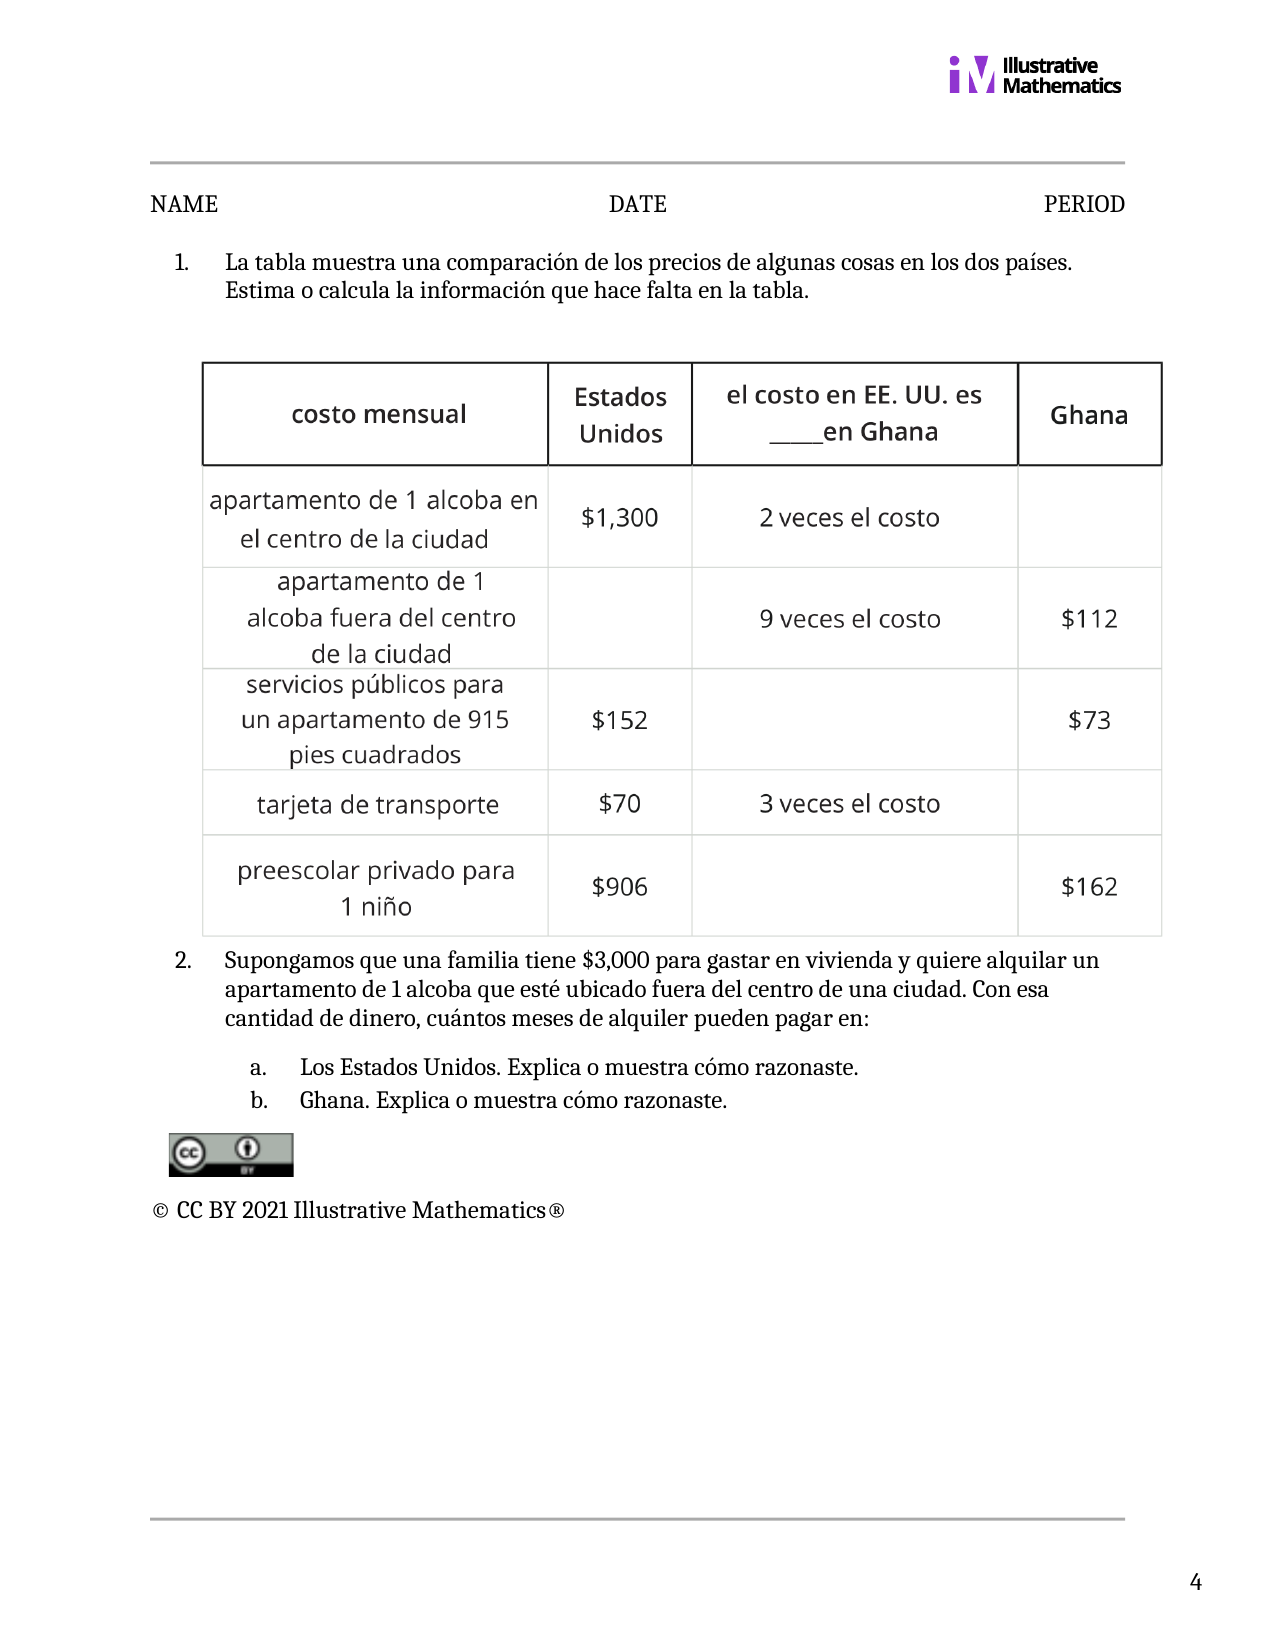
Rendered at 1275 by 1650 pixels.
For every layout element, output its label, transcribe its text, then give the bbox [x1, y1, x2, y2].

text © CC BY 2021 Illustrative Mathematics® [150, 1196, 1125, 1224]
picture [949, 55, 1121, 93]
list Los Estados Unidos. Explica o muestra cómo razonaste. [250, 1053, 1125, 1082]
list Ghana. Explica o muestra cómo razonaste. [250, 1086, 1125, 1114]
picture [168, 1133, 294, 1177]
picture [193, 354, 1169, 943]
list La tabla muestra una comparación de los precios de algunas cosas en los dos países. Estima o calcula la información que hace falta en la tabla. [175, 247, 1125, 305]
list Supongamos que una familia tiene $3,000 para gastar en vivienda y quiere alquilar un apartamento de 1 alcoba que esté ubicado fuera del centro de una ciudad. Con esa cantidad de dinero, cuántos meses de alquiler pueden pagar en: [175, 946, 1125, 1032]
